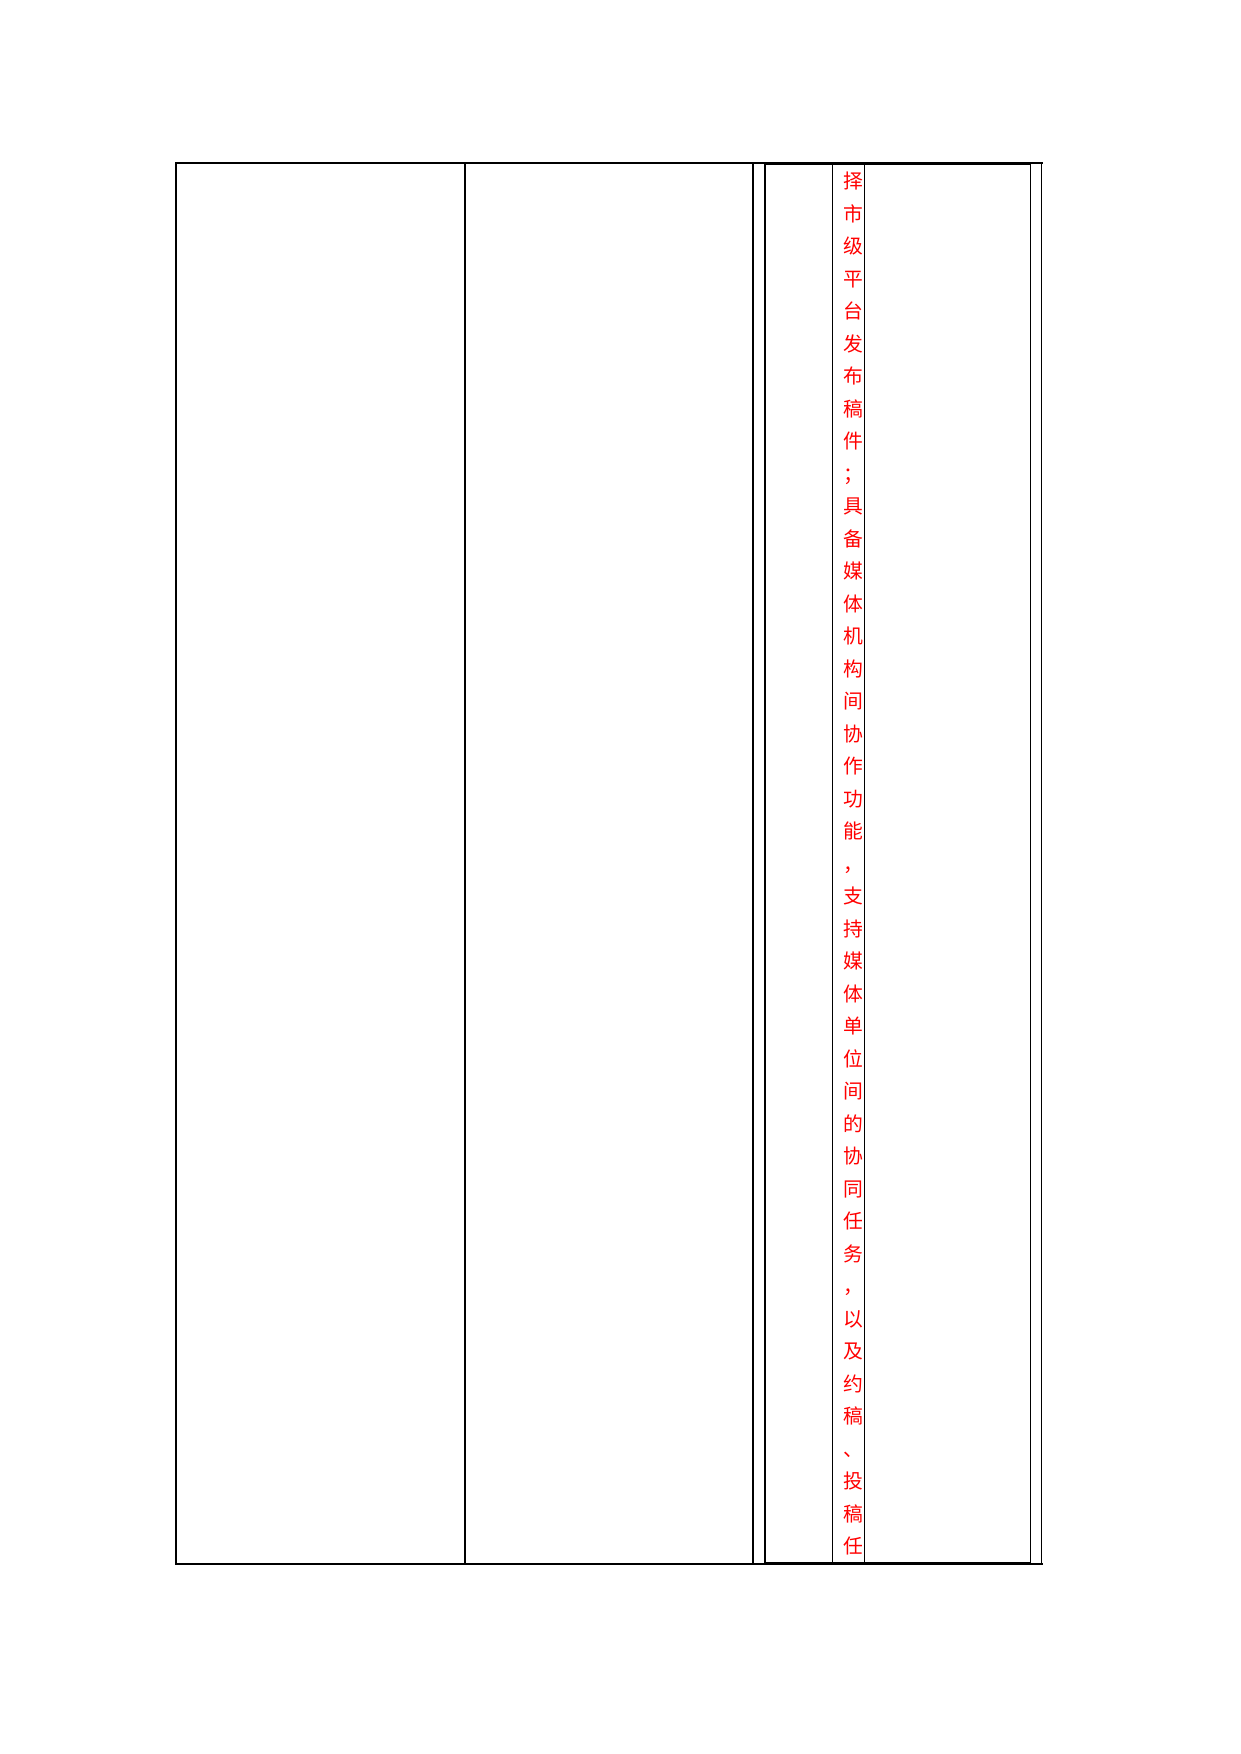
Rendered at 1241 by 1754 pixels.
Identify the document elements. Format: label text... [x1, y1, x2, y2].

table_cell 1 [177, 164, 464, 1563]
table_cell [466, 164, 752, 1563]
table_cell [1031, 164, 1041, 1563]
table_cell [766, 165, 832, 1562]
table_cell [865, 165, 1030, 1562]
table_cell [833, 165, 864, 1562]
table_cell [754, 164, 764, 1563]
